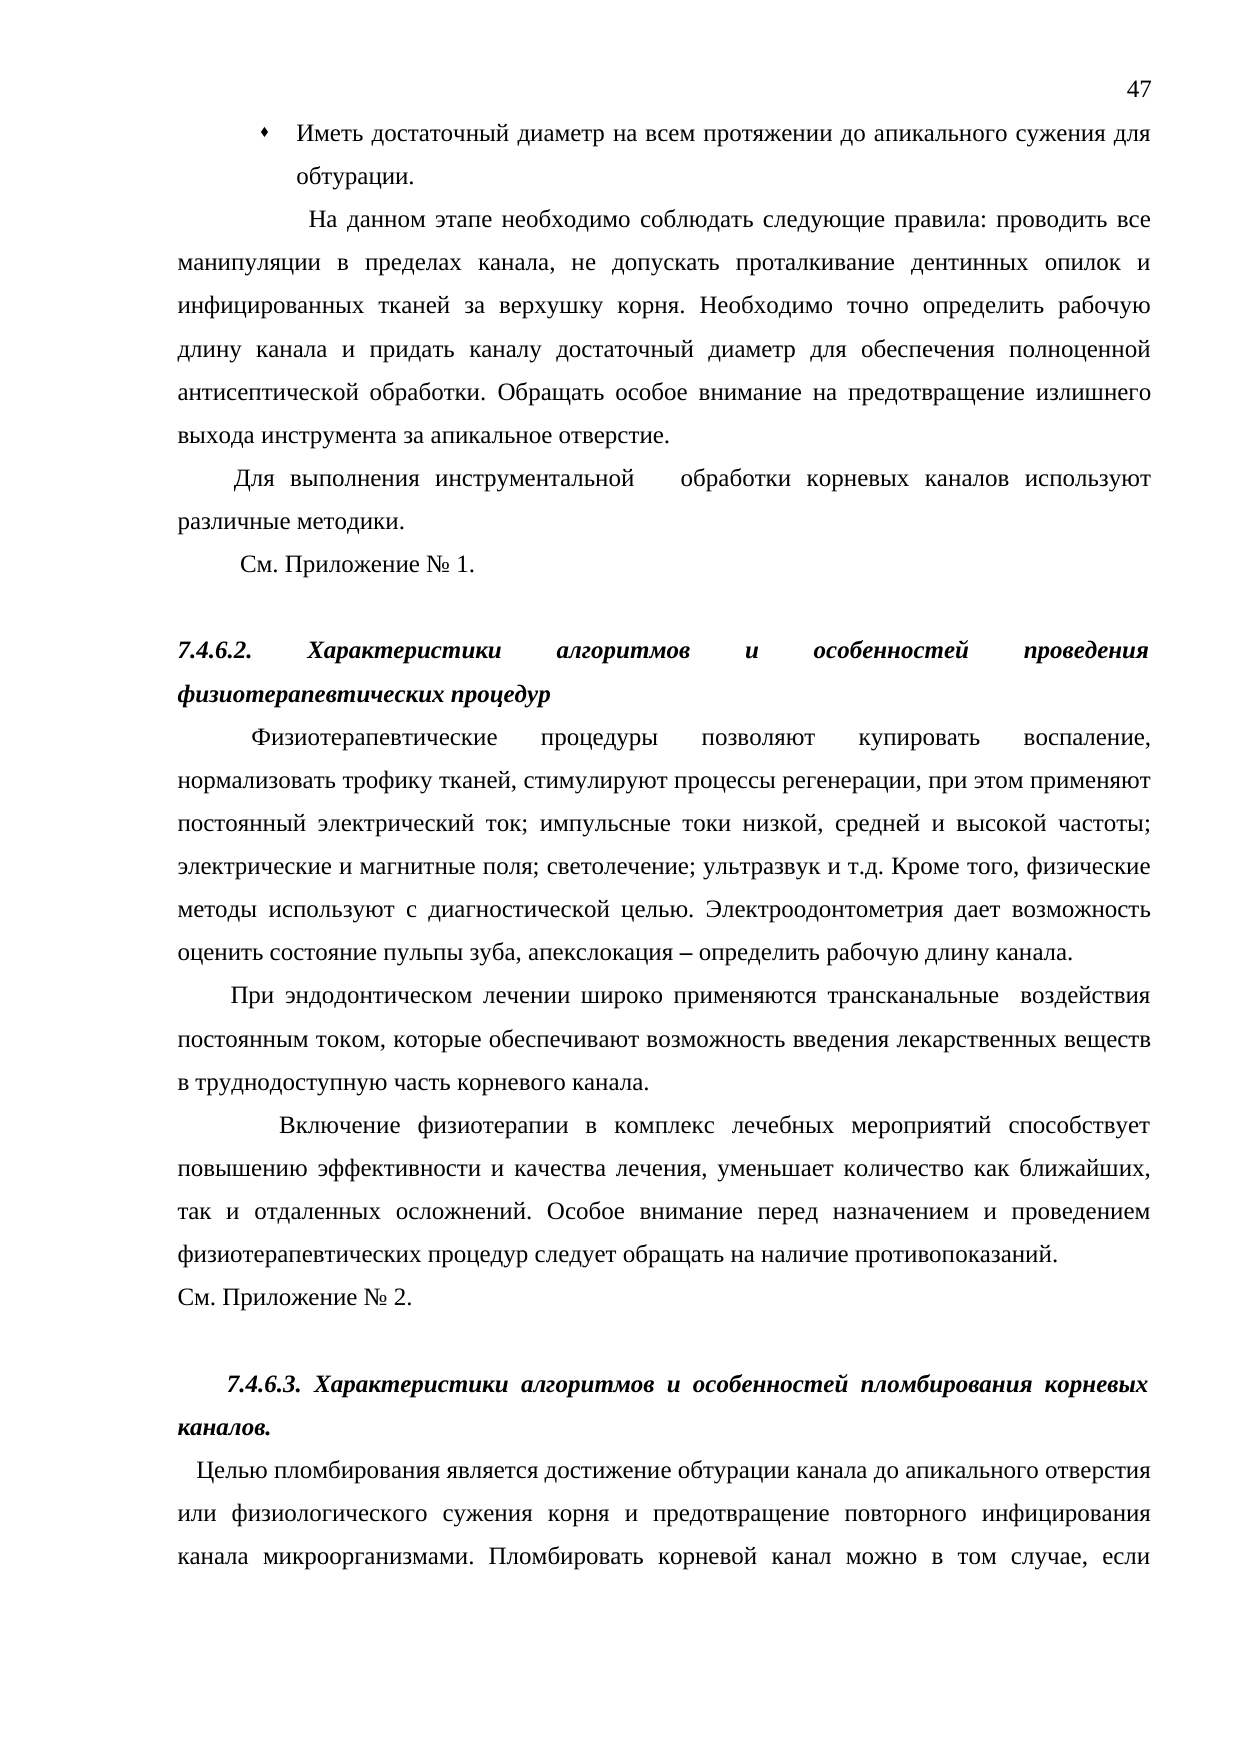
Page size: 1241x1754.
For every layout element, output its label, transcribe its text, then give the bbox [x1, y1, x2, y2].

text 7.4.6.2. Характеристики алгоритмов и особенностей проведения физиотерапевтических процедур [177, 636, 1152, 707]
list Иметь достаточный диаметр на всем протяжении до апикального сужения для обтурации. [258, 118, 1152, 190]
text Включение физиотерапии в комплекс лечебных мероприятий способствует повышению эффективности и качества лечения, уменьшает количество как ближайших, так и отдаленных осложнений. Особое внимание перед назначением и проведением физиотерапевтических процедур следует обращать на наличие противопоказаний. [177, 1110, 1152, 1268]
text См. Приложение № 2. [177, 1282, 1152, 1311]
text На данном этапе необходимо соблюдать следующие правила: проводить все манипуляции в пределах канала, не допускать проталкивание дентинных опилок и инфицированных тканей за верхушку корня. Необходимо точно определить рабочую длину канала и придать каналу достаточный диаметр для обеспечения полноценной антисептической обработки. Обращать особое внимание на предотвращение излишнего выхода инструмента за апикальное отверстие. [177, 204, 1152, 449]
text См. Приложение № 1. [177, 549, 1152, 578]
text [177, 1455, 1152, 1570]
text Для выполнения инструментальной обработки корневых каналов используют различные методики. [177, 463, 1152, 535]
text Физиотерапевтические процедуры позволяют купировать воспаление, нормализовать трофику тканей, стимулируют процессы регенерации, при этом применяют постоянный электрический ток; импульсные токи низкой, средней и высокой частоты; электрические и магнитные поля; светолечение; ультразвук и т.д. Кроме того, физические методы используют с диагностической целью. Электроодонтометрия дает возможность оценить состояние пульпы зуба, апекслокация – определить рабочую длину канала. [177, 722, 1152, 966]
text 7.4.6.3. Характеристики алгоритмов и особенностей пломбирования корневых каналов. [177, 1369, 1152, 1441]
text При эндодонтическом лечении широко применяются трансканальные воздействия постоянным током, которые обеспечивают возможность введения лекарственных веществ в труднодоступную часть корневого канала. [177, 981, 1152, 1096]
